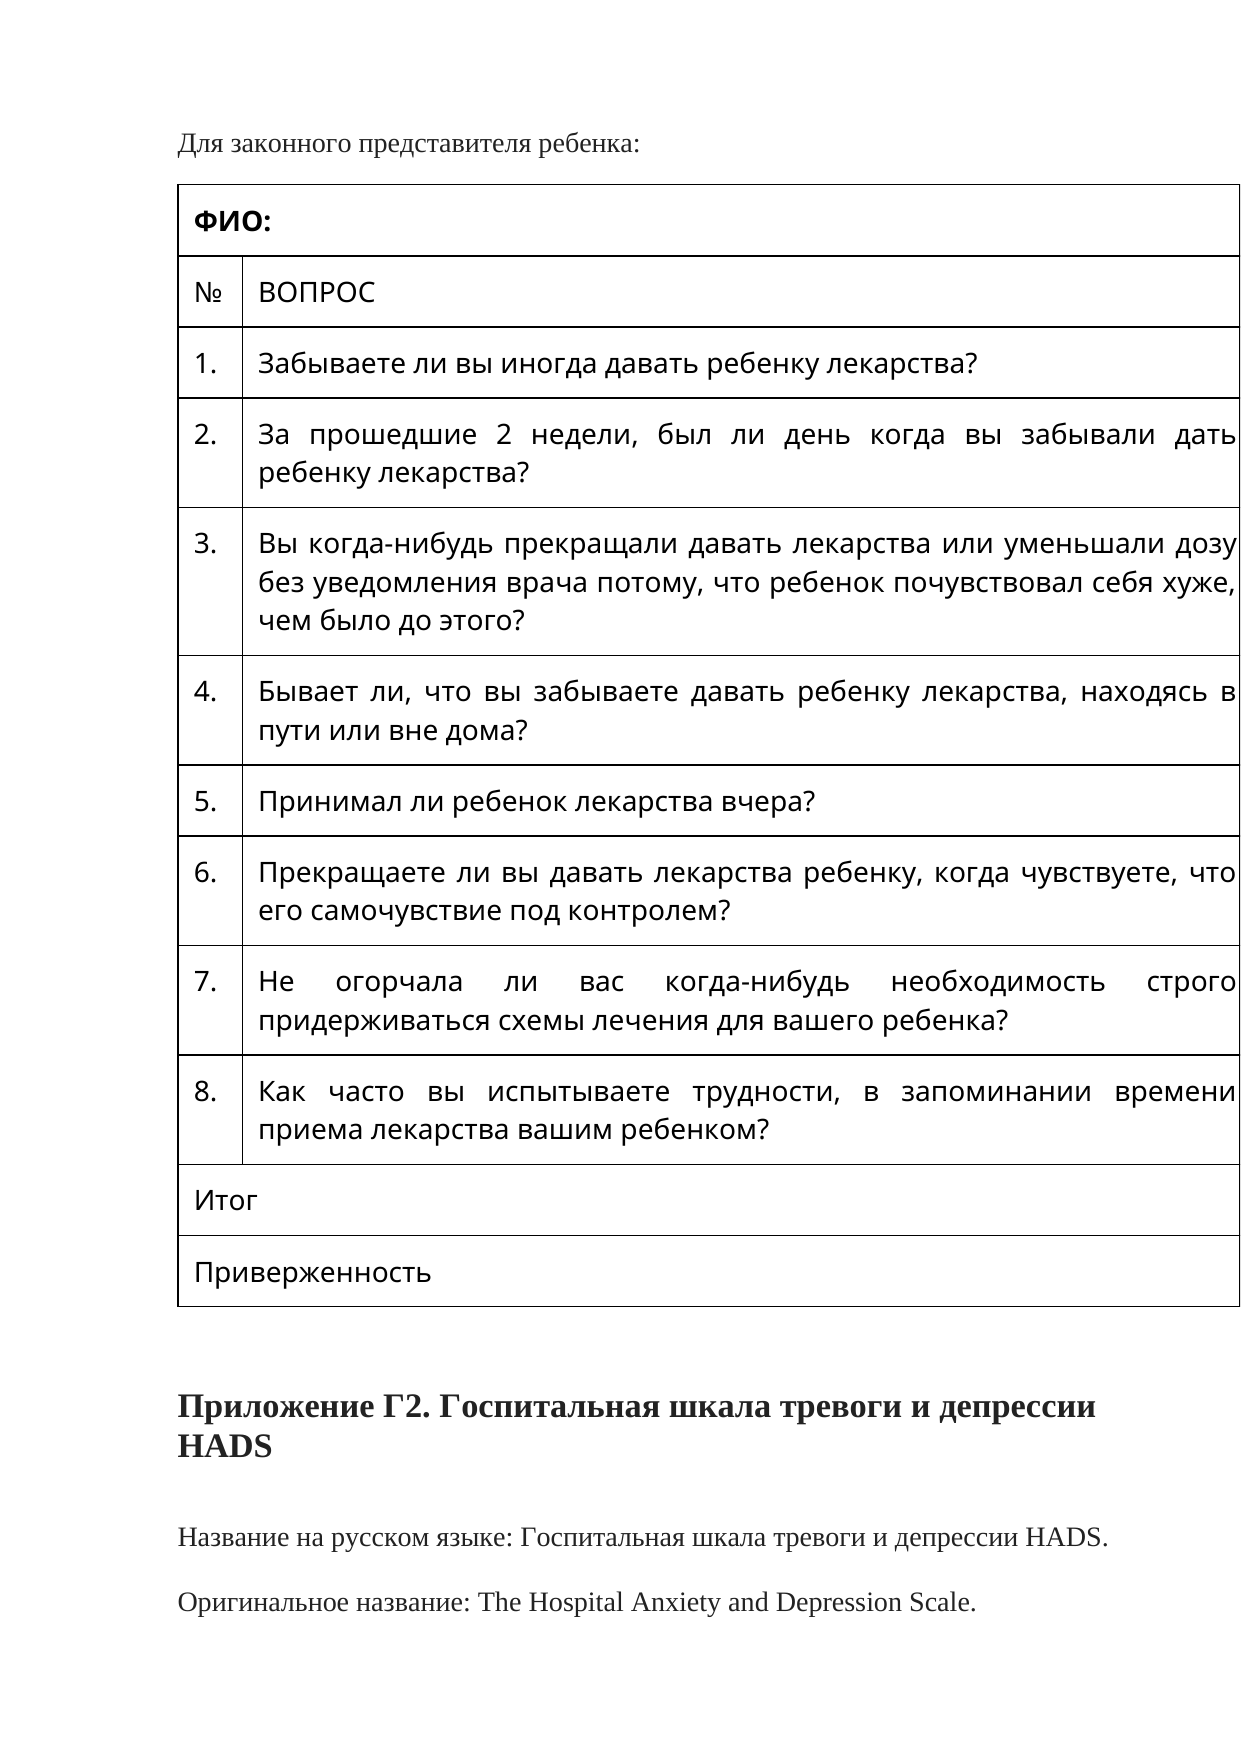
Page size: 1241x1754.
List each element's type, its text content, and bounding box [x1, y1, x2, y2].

text Приложение Г2. Госпитальная шкала тревоги и депрессии HADS [177, 1386, 1152, 1464]
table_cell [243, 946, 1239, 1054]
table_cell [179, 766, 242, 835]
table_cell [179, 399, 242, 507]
text Оригинальное название: The Hospital Anxiety and Depression Scale. [177, 1577, 1152, 1618]
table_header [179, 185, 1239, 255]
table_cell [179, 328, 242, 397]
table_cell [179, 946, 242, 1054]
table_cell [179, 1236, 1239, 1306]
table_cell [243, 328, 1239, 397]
text Для законного представителя ребенка: [177, 118, 1152, 159]
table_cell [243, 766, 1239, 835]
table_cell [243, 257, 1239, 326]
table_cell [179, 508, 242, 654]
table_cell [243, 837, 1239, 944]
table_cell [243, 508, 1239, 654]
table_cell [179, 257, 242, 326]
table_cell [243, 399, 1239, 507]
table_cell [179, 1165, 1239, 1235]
text Название на русском языке: Госпитальная шкала тревоги и депрессии HADS. [177, 1511, 1152, 1552]
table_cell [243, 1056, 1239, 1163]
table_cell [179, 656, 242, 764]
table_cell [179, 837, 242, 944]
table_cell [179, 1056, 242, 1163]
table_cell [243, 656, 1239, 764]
